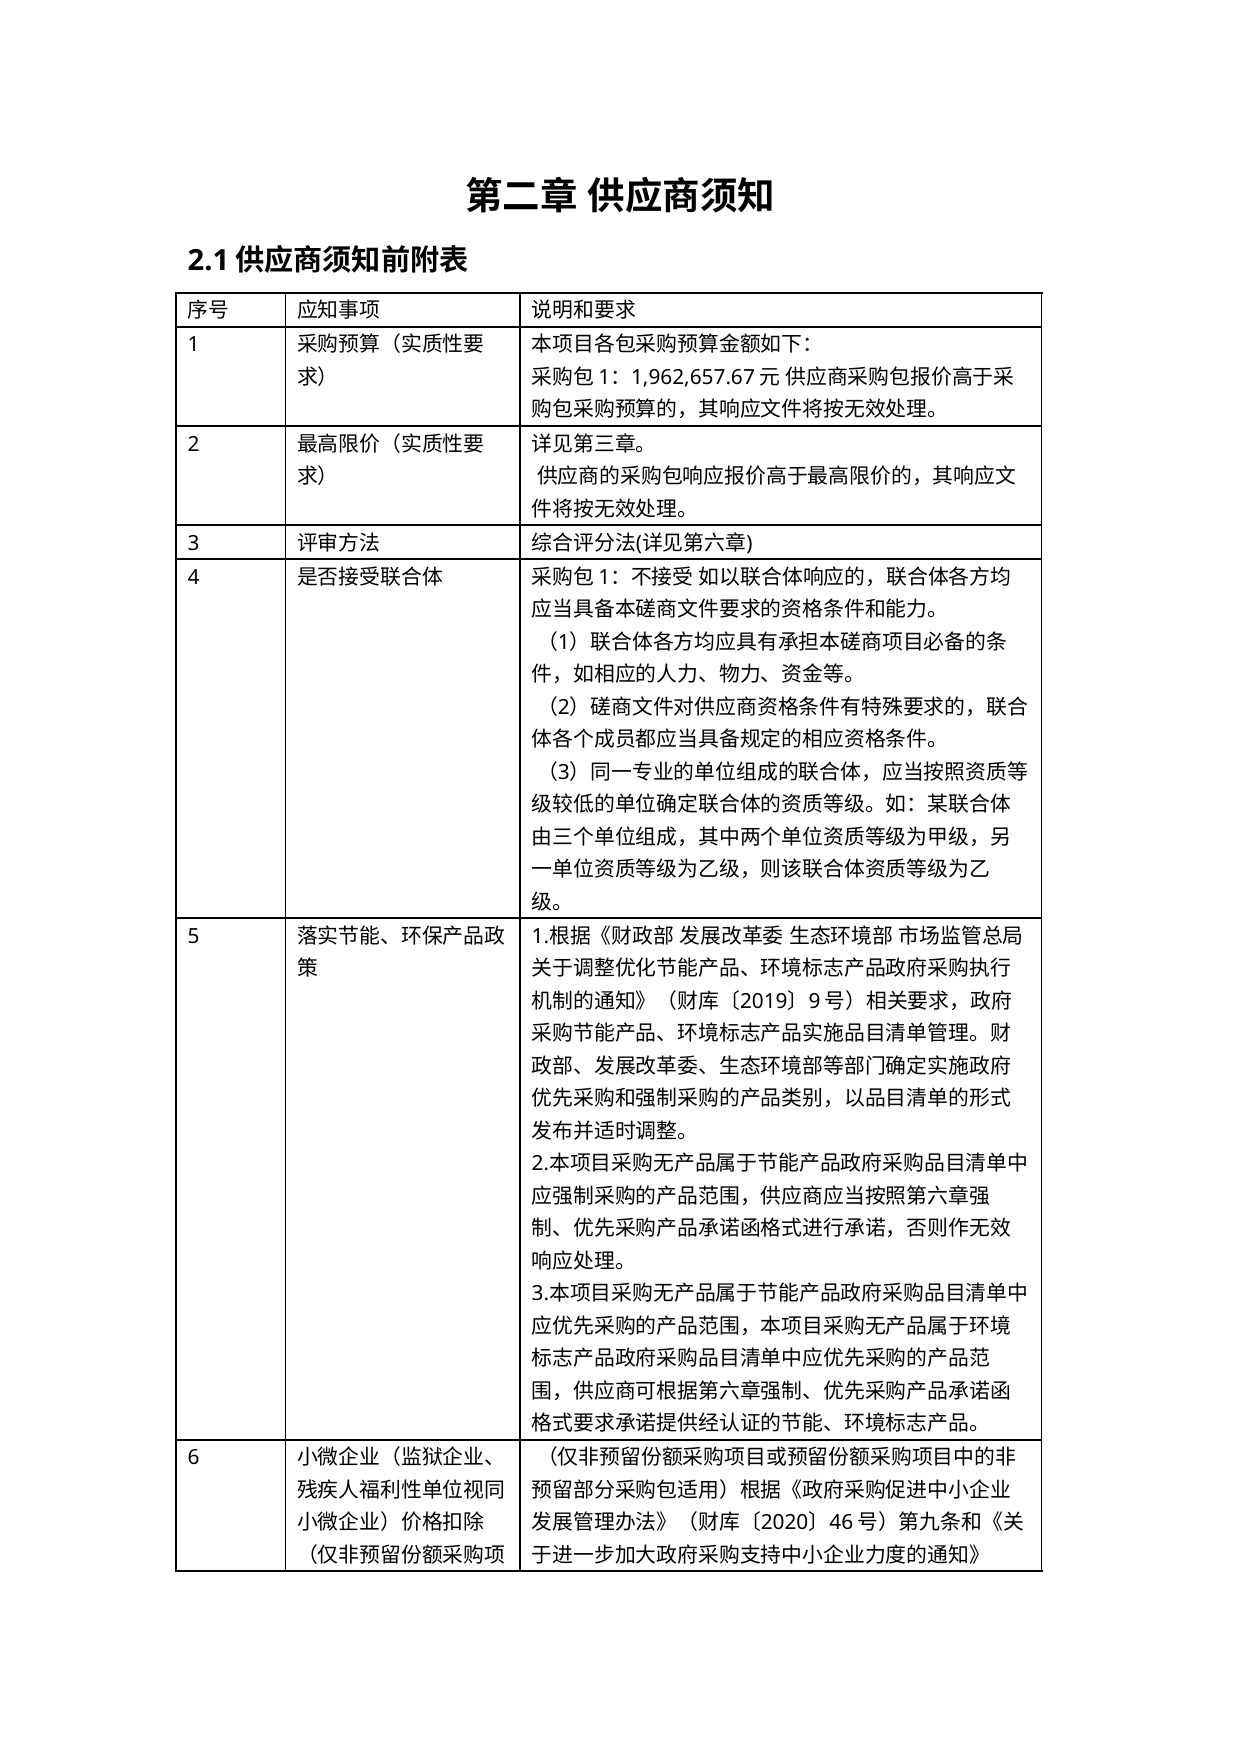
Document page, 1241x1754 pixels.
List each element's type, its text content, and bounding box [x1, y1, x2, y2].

table_cell 3 [177, 526, 285, 558]
table_header 应知事项 [286, 294, 519, 326]
text 第二章 供应商须知 [187, 162, 1053, 227]
text 2.1供应商须知前附表 [187, 227, 1053, 292]
table_cell 评审方法 [286, 526, 519, 558]
table_cell 1 [177, 328, 285, 425]
table_cell 采购包1：不接受 如以联合体响应的，联合体各方均应当具备本磋商文件要求的资格条件和能力。 （1）联合体各方均应具有承担本磋商项目必备的条件，如相应的人力、物力、资金等。 （2）磋商文件对供应商资格条件有特殊要求的，联合体各个成员都应当具备规定的相应资格条件。 （3）同一专业的单位组成的联合体，应当按照资质等级较低的单位确定联合体的资质等级。如：某联合体由三个单位组成，其中两个单位资质等级为甲级，另一单位资质等级为乙级，则该联合体资质等级为乙级。 [521, 560, 1041, 917]
table_cell 落实节能、环保产品政策 [286, 919, 519, 1439]
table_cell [286, 1441, 519, 1570]
table_cell 5 [177, 919, 285, 1439]
table_cell 4 [177, 560, 285, 917]
table_cell 采购预算（实质性要求） [286, 328, 519, 425]
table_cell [521, 1441, 1041, 1570]
table_cell 本项目各包采购预算金额如下： 采购包1：1,962,657.67元 供应商采购包报价高于采购包采购预算的，其响应文件将按无效处理。 [521, 328, 1041, 425]
table_header 序号 [177, 294, 285, 326]
table_cell 最高限价（实质性要求） [286, 427, 519, 524]
table_cell 6 [177, 1441, 285, 1570]
table_cell 是否接受联合体 [286, 560, 519, 917]
table_cell 综合评分法(详见第六章) [521, 526, 1041, 558]
table_cell 1.根据《财政部 发展改革委 生态环境部 市场监管总局关于调整优化节能产品、环境标志产品政府采购执行机制的通知》（财库〔2019〕9号）相关要求，政府采购节能产品、环境标志产品实施品目清单管理。财政部、发展改革委、生态环境部等部门确定实施政府优先采购和强制采购的产品类别，以品目清单的形式发布并适时调整。 2.本项目采购无产品属于节能产品政府采购品目清单中应强制采购的产品范围，供应商应当按照第六章强制、优先采购产品承诺函格式进行承诺，否则作无效响应处理。 3.本项目采购无产品属于节能产品政府采购品目清单中应优先采购的产品范围，本项目采购无产品属于环境标志产品政府采购品目清单中应优先采购的产品范围，供应商可根据第六章强制、优先采购产品承诺函格式要求承诺提供经认证的节能、环境标志产品。 [521, 919, 1041, 1439]
table_header 说明和要求 [521, 294, 1041, 326]
table_cell 2 [177, 427, 285, 524]
table_cell 详见第三章。 供应商的采购包响应报价高于最高限价的，其响应文件将按无效处理。 [521, 427, 1041, 524]
